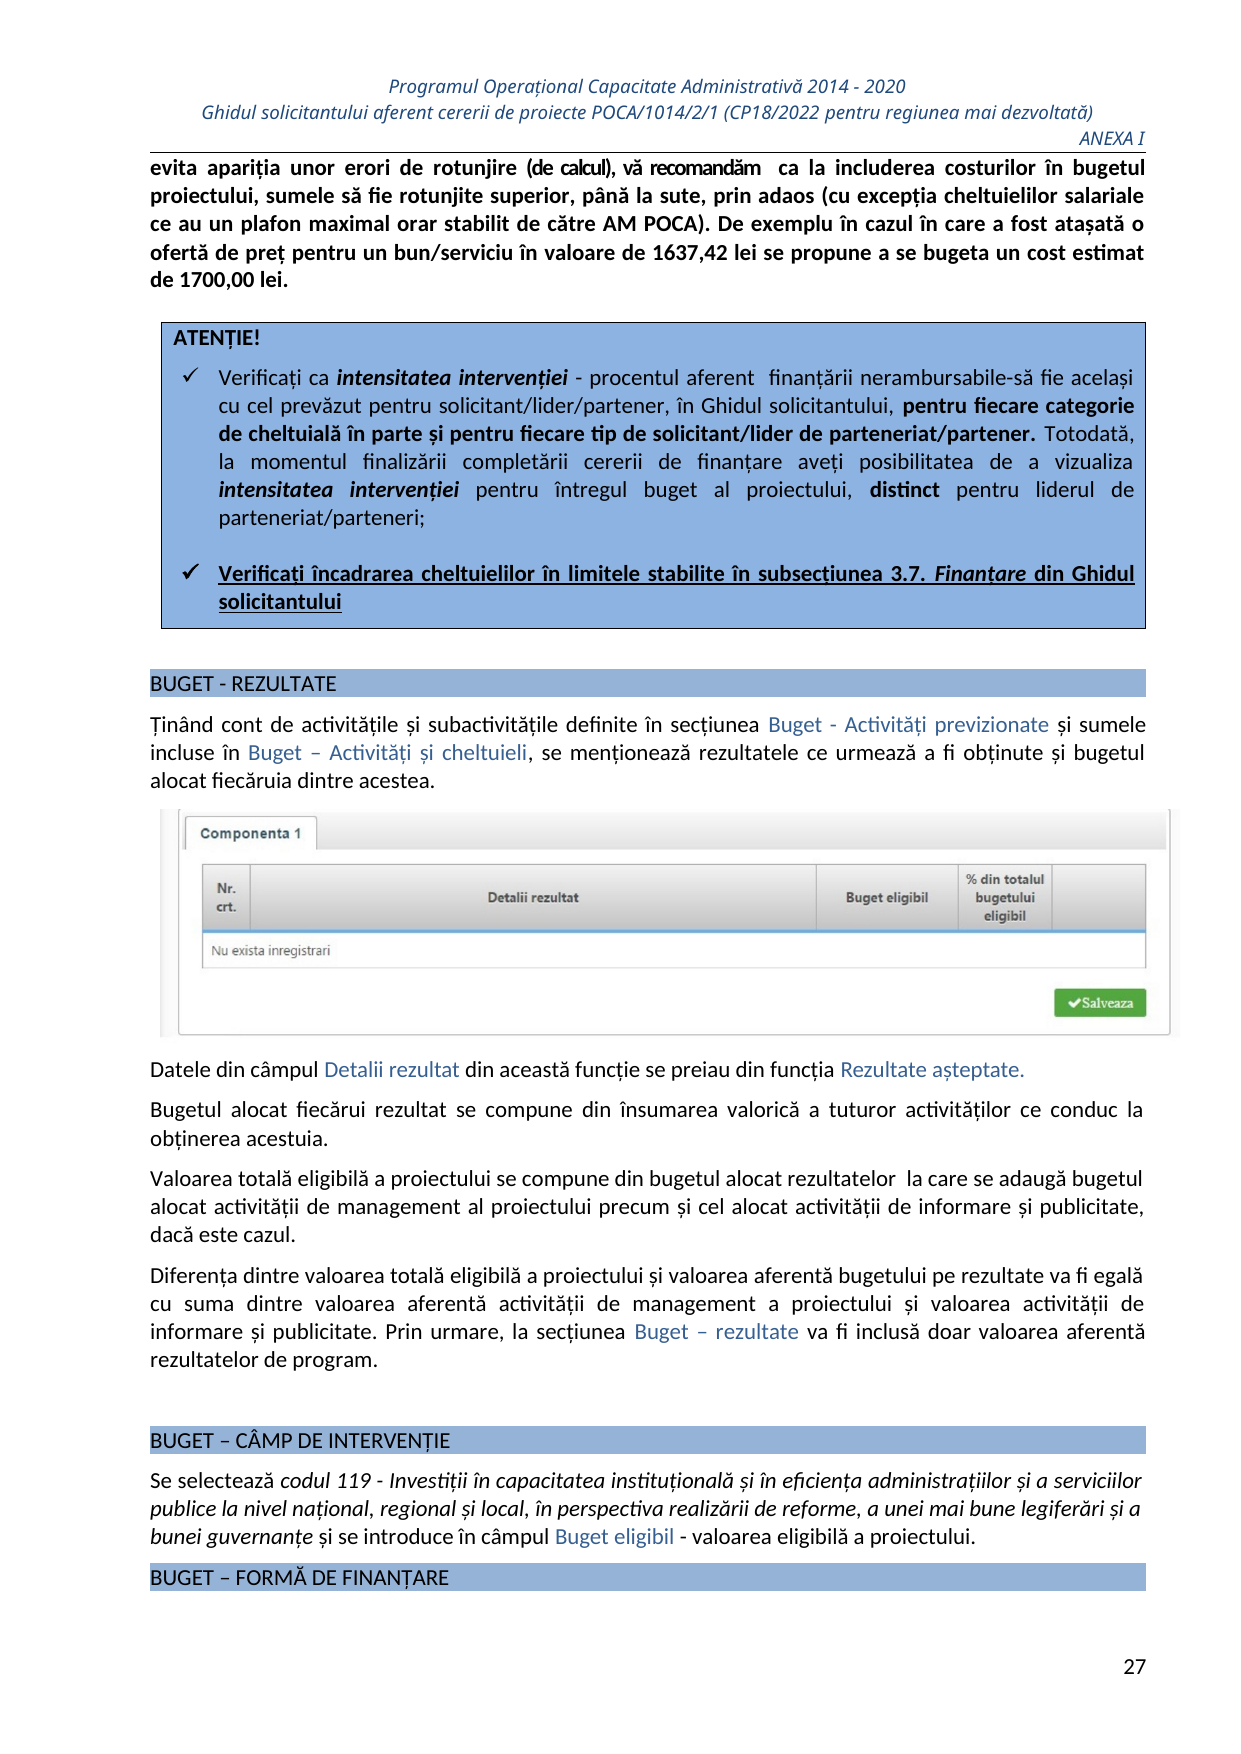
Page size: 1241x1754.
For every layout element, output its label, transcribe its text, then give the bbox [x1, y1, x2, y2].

text Valoarea totală eligibilă a proiectului se compune din bugetul alocat rezultatelor la care se adaugă bugetul alocat activității de management al proiectului precum și cel alocat activității de informare și publicitate, dacă este cazul. [150, 1164, 1146, 1248]
text Datele din câmpul Detalii rezultat din această funcție se preiau din funcția Rezultate așteptate. [150, 1055, 1146, 1083]
text Se selectează codul 119 - Investiții în capacitatea instituțională și în eficiența administrațiilor și a serviciilor publice la nivel național, regional și local, în perspectiva realizării de reforme, a unei mai bune legiferări și a bunei guvernanțe și se introduce în câmpul Buget eligibil - valoarea eligibilă a proiectului. [150, 1466, 1146, 1550]
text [150, 153, 1146, 294]
text BUGET – CÂMP DE INTERVENȚIE [150, 1426, 1146, 1454]
text Ținând cont de activitățile și subactivitățile definite în secțiunea Buget - Activități previzionate și sumele incluse în Buget – Activități și cheltuieli, se menționează rezultatele ce urmează a fi obținute și bugetul alocat fiecăruia dintre acestea. [150, 738, 1146, 794]
text BUGET – FORMĂ DE FINANȚARE [150, 1563, 1146, 1591]
text BUGET - REZULTATE [150, 669, 1146, 697]
picture [150, 806, 1181, 1043]
table_header ATENȚIE! Verificați ca intensitatea intervenției - procentul aferent finanțării nerambursabile-să fie același cu cel prevăzut pentru solicitant/lider/partener, în Ghidul solicitantului, pentru fiecare categorie de cheltuială în parte și pentru fiecare tip de solicitant/lider de parteneriat/partener. Totodată, la momentul finalizării completării cererii de finanțare aveți posibilitatea de a vizualiza intensitatea intervenției pentru întregul buget al proiectului, distinct pentru liderul de parteneriat/parteneri; Verificați încadrarea cheltuielilor în limitele stabilite în subsecțiunea 3.7. Finanțare din Ghidul solicitantului [162, 323, 1145, 628]
text Diferența dintre valoarea totală eligibilă a proiectului și valoarea aferentă bugetului pe rezultate va fi egală cu suma dintre valoarea aferentă activității de management a proiectului și valoarea activității de informare și publicitate. Prin urmare, la secțiunea Buget – rezultate va fi inclusă doar valoarea aferentă rezultatelor de program. [150, 1261, 1146, 1373]
text Bugetul alocat fiecărui rezultat se compune din însumarea valorică a tuturor activităților ce conduc la obținerea acestuia. [150, 1096, 1146, 1152]
